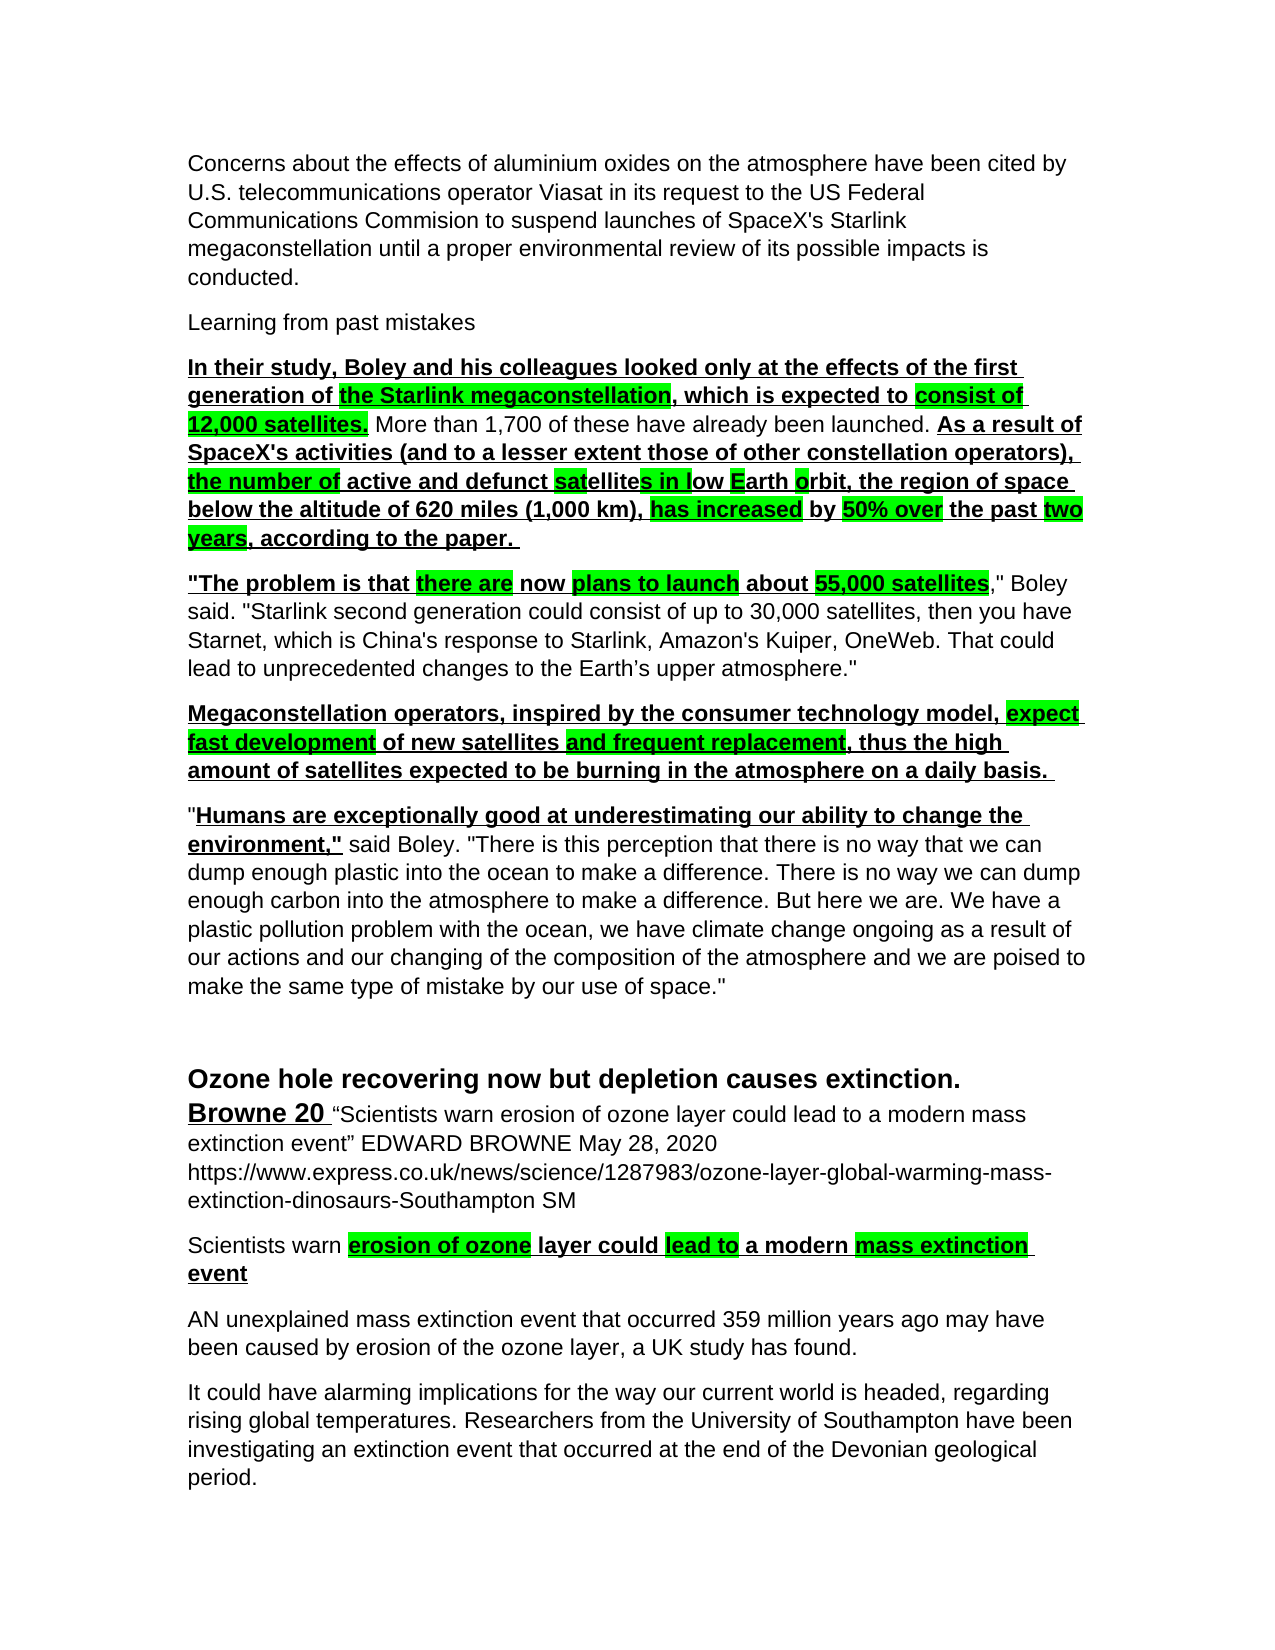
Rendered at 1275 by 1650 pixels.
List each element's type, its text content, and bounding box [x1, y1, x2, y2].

text Browne 20 “Scientists warn erosion of ozone layer could lead to a modern mass extinction event” EDWARD BROWNE May 28, 2020 https://www.express.co.uk/news/science/1287983/ozone-layer-global-warming-mass-extinction-dinosaurs-Southampton SM [187, 1097, 1087, 1213]
subtitle Ozone hole recovering now but depletion causes extinction. [187, 1063, 1087, 1094]
text AN unexplained mass extinction event that occurred 359 million years ago may have been caused by erosion of the ozone layer, a UK study has found. [187, 1306, 1087, 1360]
text "The problem is that there are now plans to launch about 55,000 satellites," Boley said. "Starlink second generation could consist of up to 30,000 satellites, then you have Starnet, which is China's response to Starlink, Amazon's Kuiper, OneWeb. That could lead to unprecedented changes to the Earth’s upper atmosphere." [187, 570, 1087, 681]
text Concerns about the effects of aluminium oxides on the atmosphere have been cited by U.S. telecommunications operator Viasat in its request to the US Federal Communications Commision to suspend launches of SpaceX's Starlink megaconstellation until a proper environmental review of its possible impacts is conducted. [187, 150, 1087, 290]
text Megaconstellation operators, inspired by the consumer technology model, expect fast development of new satellites and frequent replacement, thus the high amount of satellites expected to be burning in the atmosphere on a daily basis. [187, 700, 1087, 783]
text In their study, Boley and his colleagues looked only at the effects of the first generation of the Starlink megaconstellation, which is expected to consist of 12,000 satellites. More than 1,700 of these have already been launched. As a result of SpaceX's activities (and to a lesser extent those of other constellation operators), the number of active and defunct satellites in low Earth orbit, the region of space below the altitude of 620 miles (1,000 km), has increased by 50% over the past two years, according to the paper. [187, 354, 1087, 551]
text "Humans are exceptionally good at underestimating our ability to change the environment," said Boley. "There is this perception that there is no way that we can dump enough plastic into the ocean to make a difference. There is no way we can dump enough carbon into the atmosphere to make a difference. But here we are. We have a plastic pollution problem with the ocean, we have climate change ongoing as a result of our actions and our changing of the composition of the atmosphere and we are poised to make the same type of mistake by our use of space." [187, 802, 1087, 999]
text Learning from past mistakes [187, 309, 1087, 335]
text Scientists warn erosion of ozone layer could lead to a modern mass extinction event [187, 1232, 1087, 1287]
text It could have alarming implications for the way our current world is headed, regarding rising global temperatures. Researchers from the University of Southampton have been investigating an extinction event that occurred at the end of the Devonian geological period. [187, 1379, 1087, 1491]
